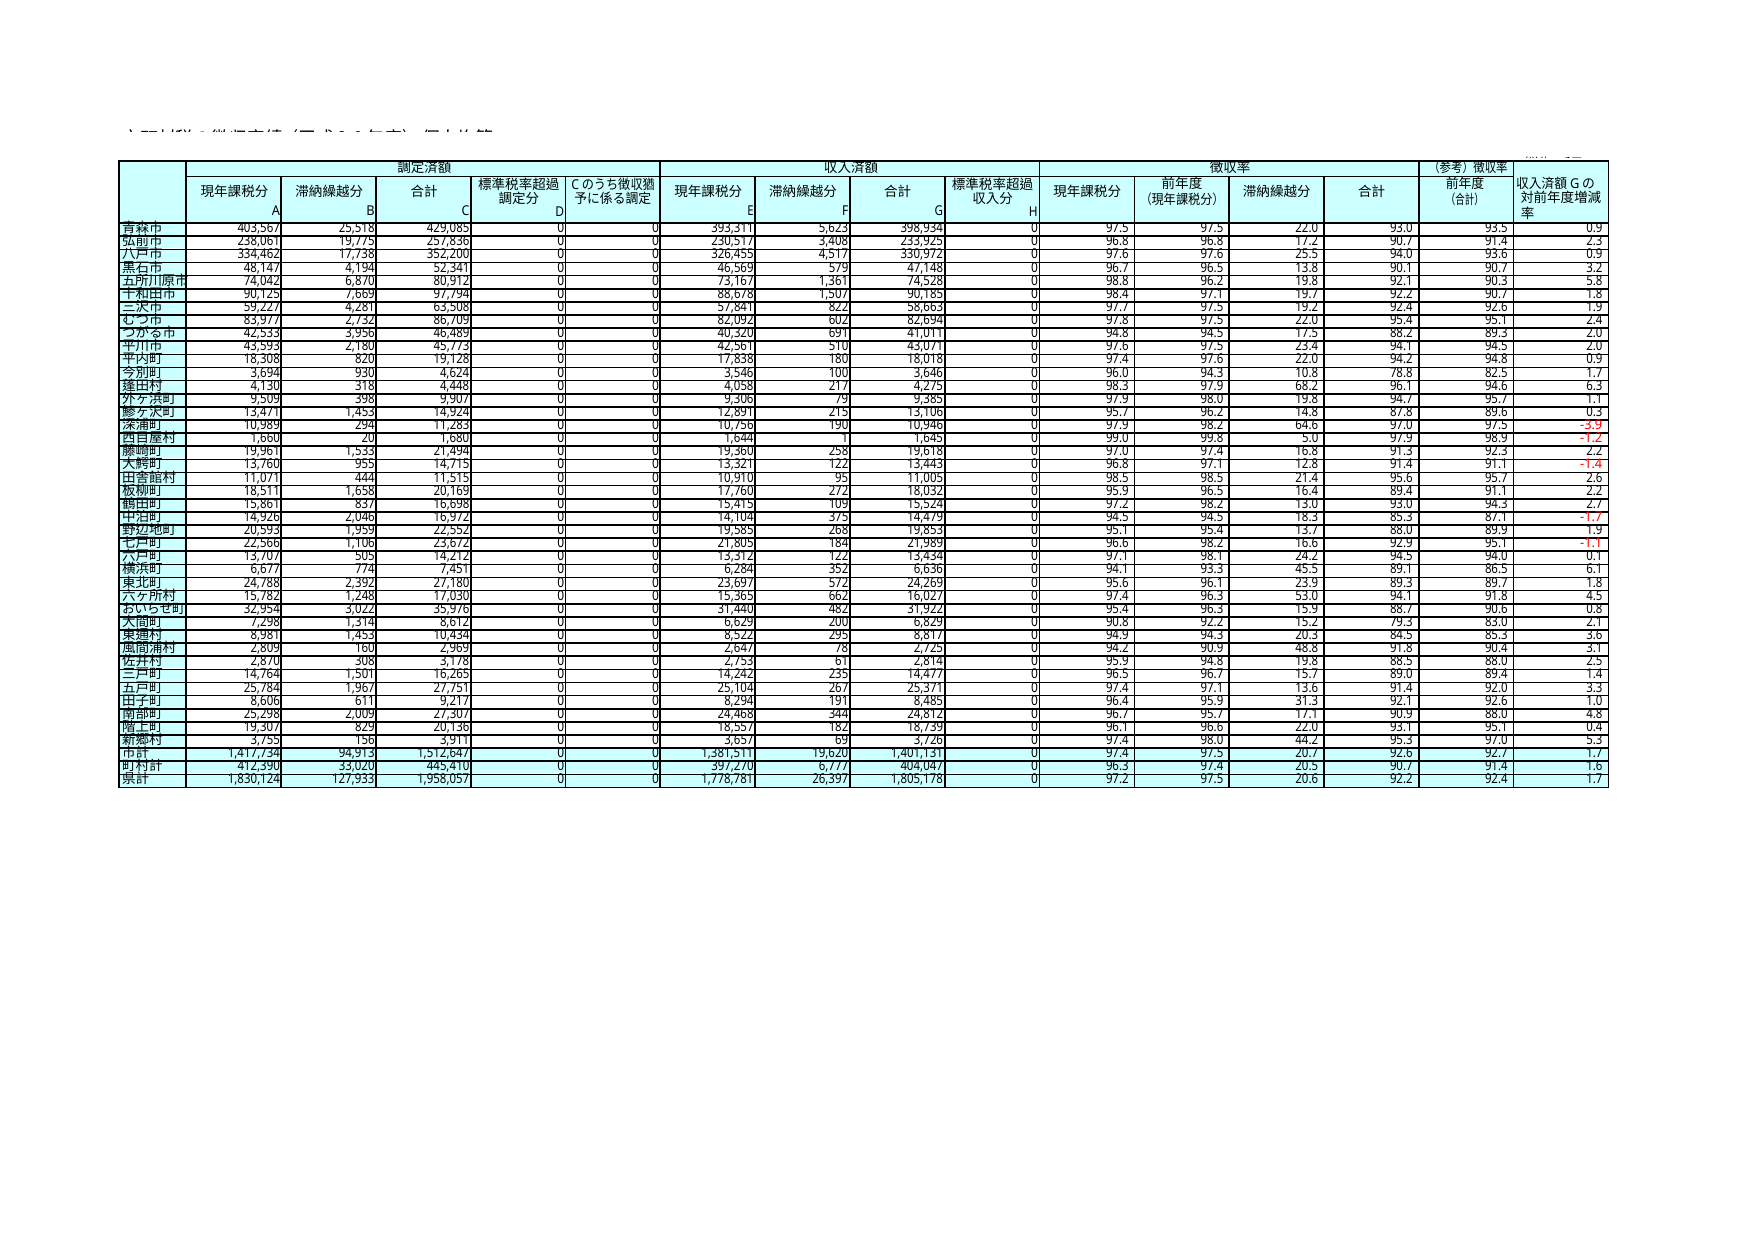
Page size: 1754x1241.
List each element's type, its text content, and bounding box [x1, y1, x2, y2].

table_cell 滞納繰越分 B [282, 177, 375, 222]
table_cell 合計 C [377, 177, 470, 222]
table_header 徴収率 [1040, 162, 1418, 176]
table_header （参考）徴収率 [1420, 162, 1513, 176]
table_header 収入済額 [661, 162, 1039, 176]
table_cell 合計 G [851, 177, 944, 222]
table_cell 標準税率超過調定分 D [472, 177, 565, 222]
table_cell 標準税率超過収入分 H [946, 177, 1039, 222]
table_cell 滞納繰越分 [1230, 177, 1323, 222]
table_cell 前年度 （現年課税分） [1135, 177, 1228, 222]
table_cell 合計 [1325, 177, 1418, 222]
table_cell 現年課税分 A [187, 177, 280, 222]
table_header 調定済額 [187, 162, 659, 176]
table_header 収入済額Gの対前年度増減率 [1514, 162, 1608, 222]
table_cell 現年課税分 E [661, 177, 754, 222]
table_cell 前年度 （合計） [1420, 177, 1513, 222]
table_cell 滞納繰越分 F [756, 177, 849, 222]
table_cell 現年課税分 [1040, 177, 1134, 222]
table_header [120, 162, 185, 222]
table_cell Cのうち徴収猶予に係る調定 [566, 177, 659, 222]
